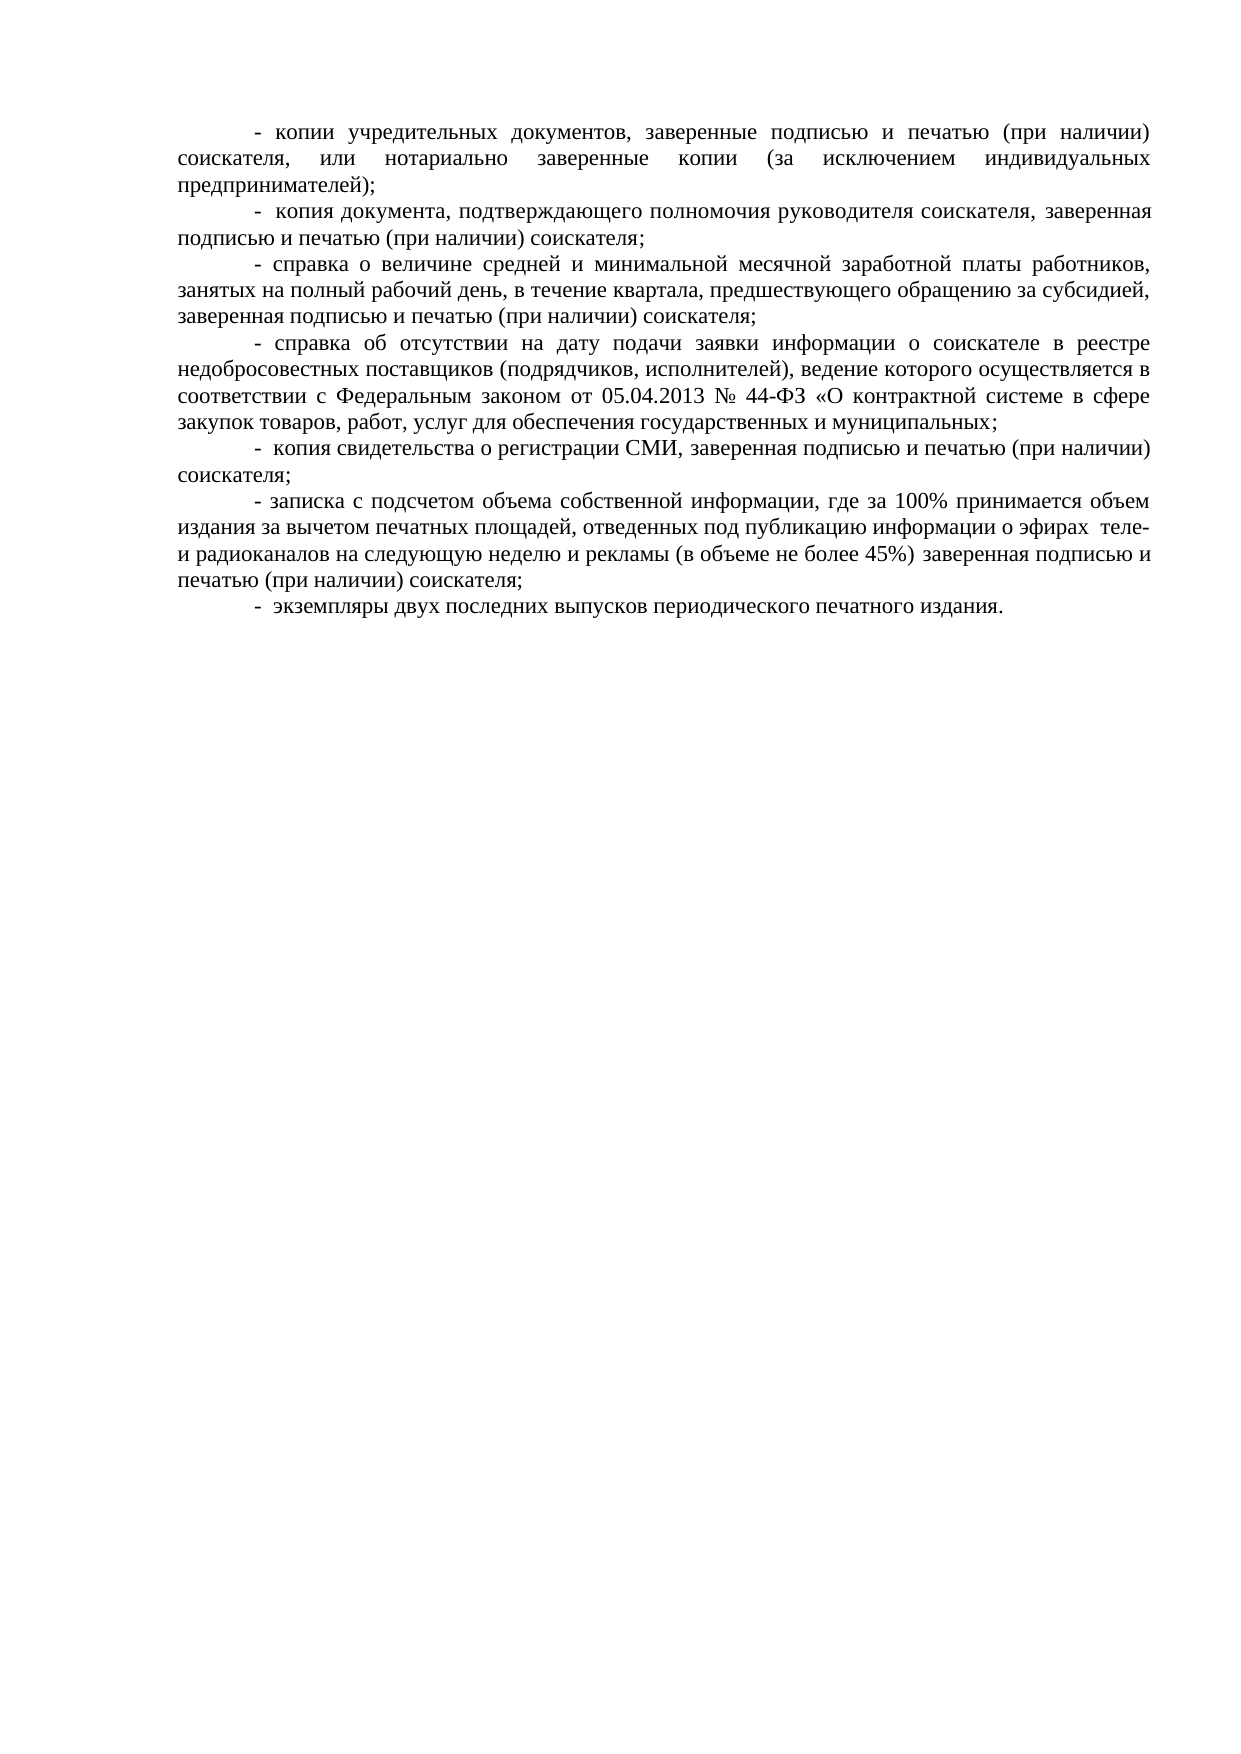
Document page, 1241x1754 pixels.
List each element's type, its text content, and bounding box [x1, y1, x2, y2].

text - копия документа, подтверждающего полномочия руководителя соискателя, заверенная подписью и печатью (при наличии) соискателя; [177, 197, 1152, 250]
text - справка о величине средней и минимальной месячной заработной платы работников, занятых на полный рабочий день, в течение квартала, предшествующего обращению за субсидией, заверенная подписью и печатью (при наличии) соискателя; [177, 250, 1152, 329]
text - экземпляры двух последних выпусков периодического печатного издания. [177, 592, 1152, 619]
text - справка об отсутствии на дату подачи заявки информации о соискателе в реестре недобросовестных поставщиков (подрядчиков, исполнителей), ведение которого осуществляется в соответствии с Федеральным законом от 05.04.2013 № 44-ФЗ «О контрактной системе в сфере закупок товаров, работ, услуг для обеспечения государственных и муниципальных; [177, 329, 1152, 434]
text - копии учредительных документов, заверенные подписью и печатью (при наличии) соискателя, или нотариально заверенные копии (за исключением индивидуальных предпринимателей); [177, 118, 1152, 197]
text - копия свидетельства о регистрации СМИ, заверенная подписью и печатью (при наличии) соискателя; [177, 434, 1152, 487]
text - записка с подсчетом объема собственной информации, где за 100% принимается объем издания за вычетом печатных площадей, отведенных под публикацию информации о эфирах теле- и радиоканалов на следующую неделю и рекламы (в объеме не более 45%) заверенная подписью и печатью (при наличии) соискателя; [177, 487, 1152, 592]
